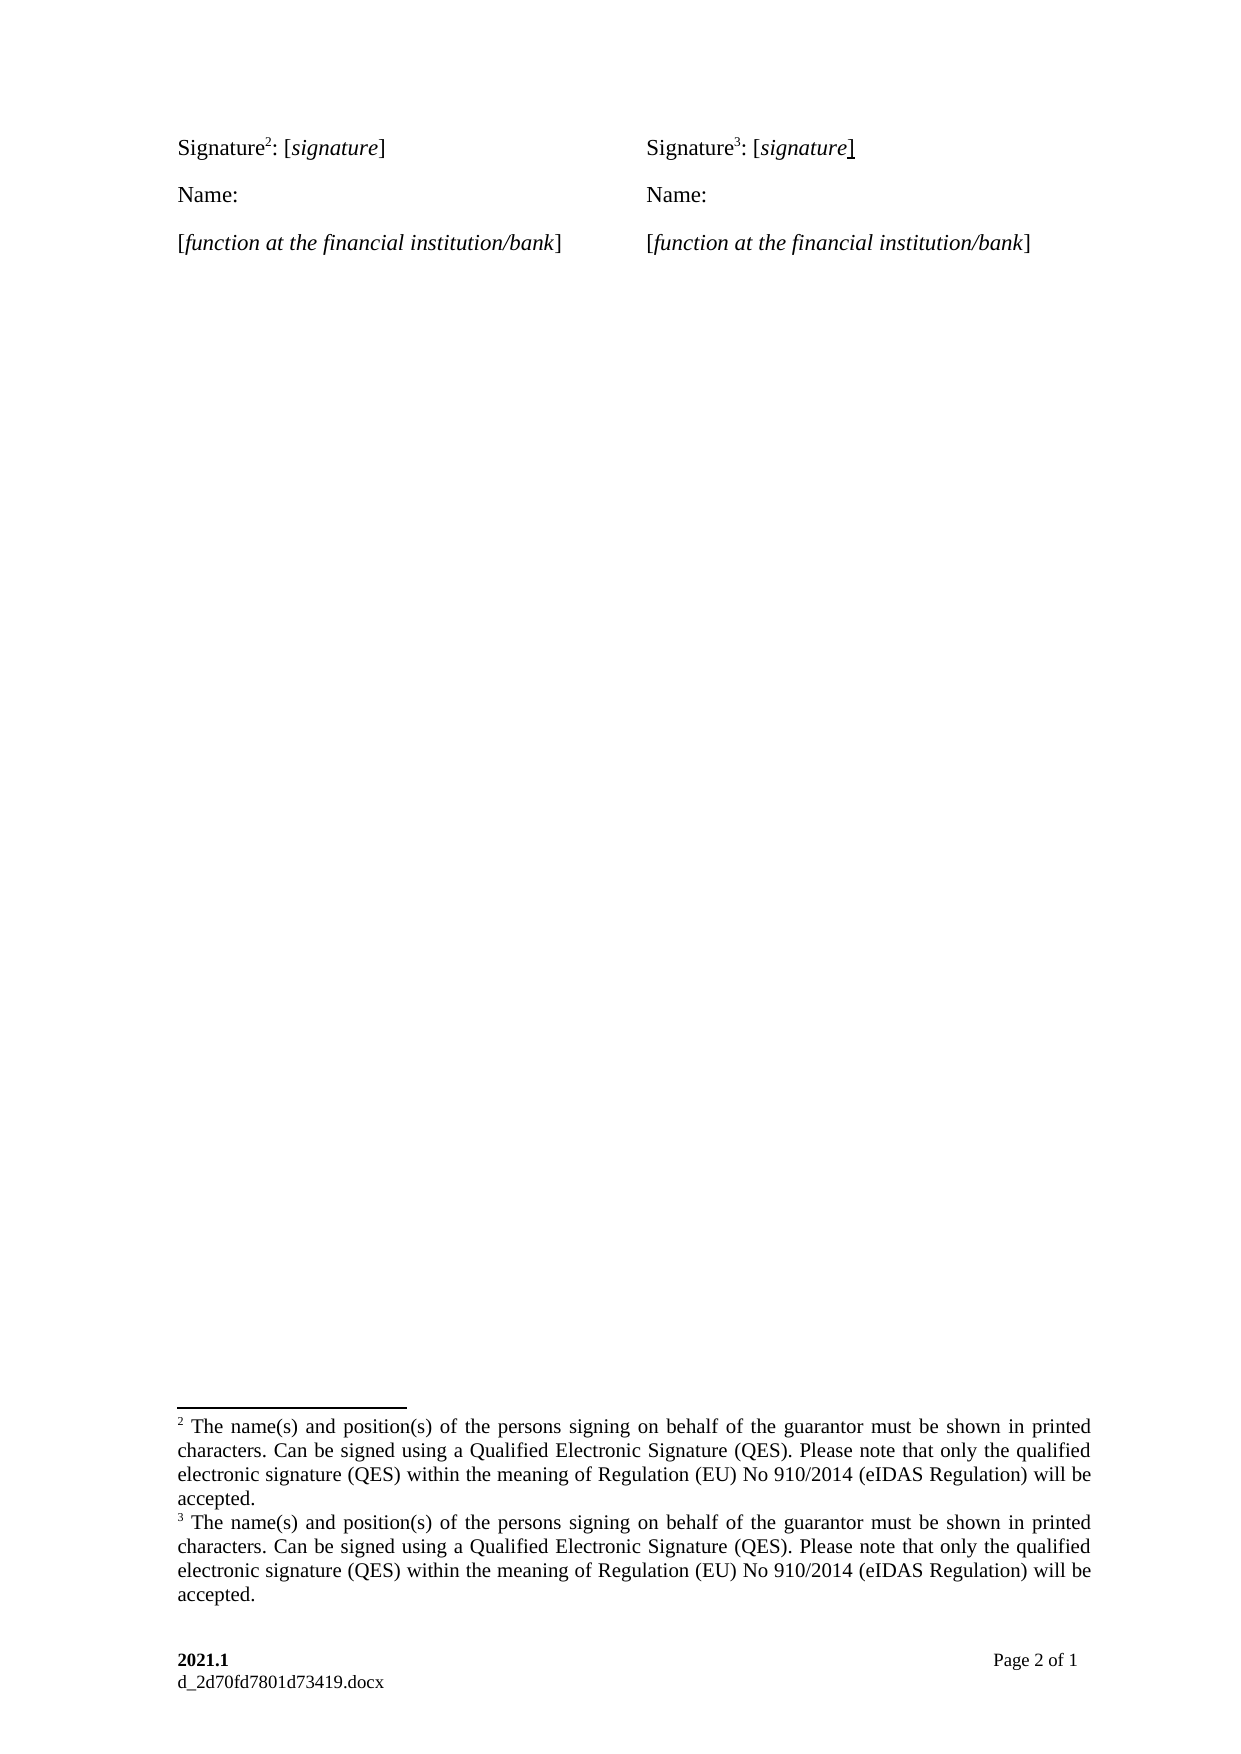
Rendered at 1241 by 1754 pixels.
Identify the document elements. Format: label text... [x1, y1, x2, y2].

table_header Signature: [signature] Name: [function at the financial institution/bank] [635, 124, 1104, 266]
table_header Signature: [signature] Name: [function at the financial institution/bank] [166, 124, 635, 266]
